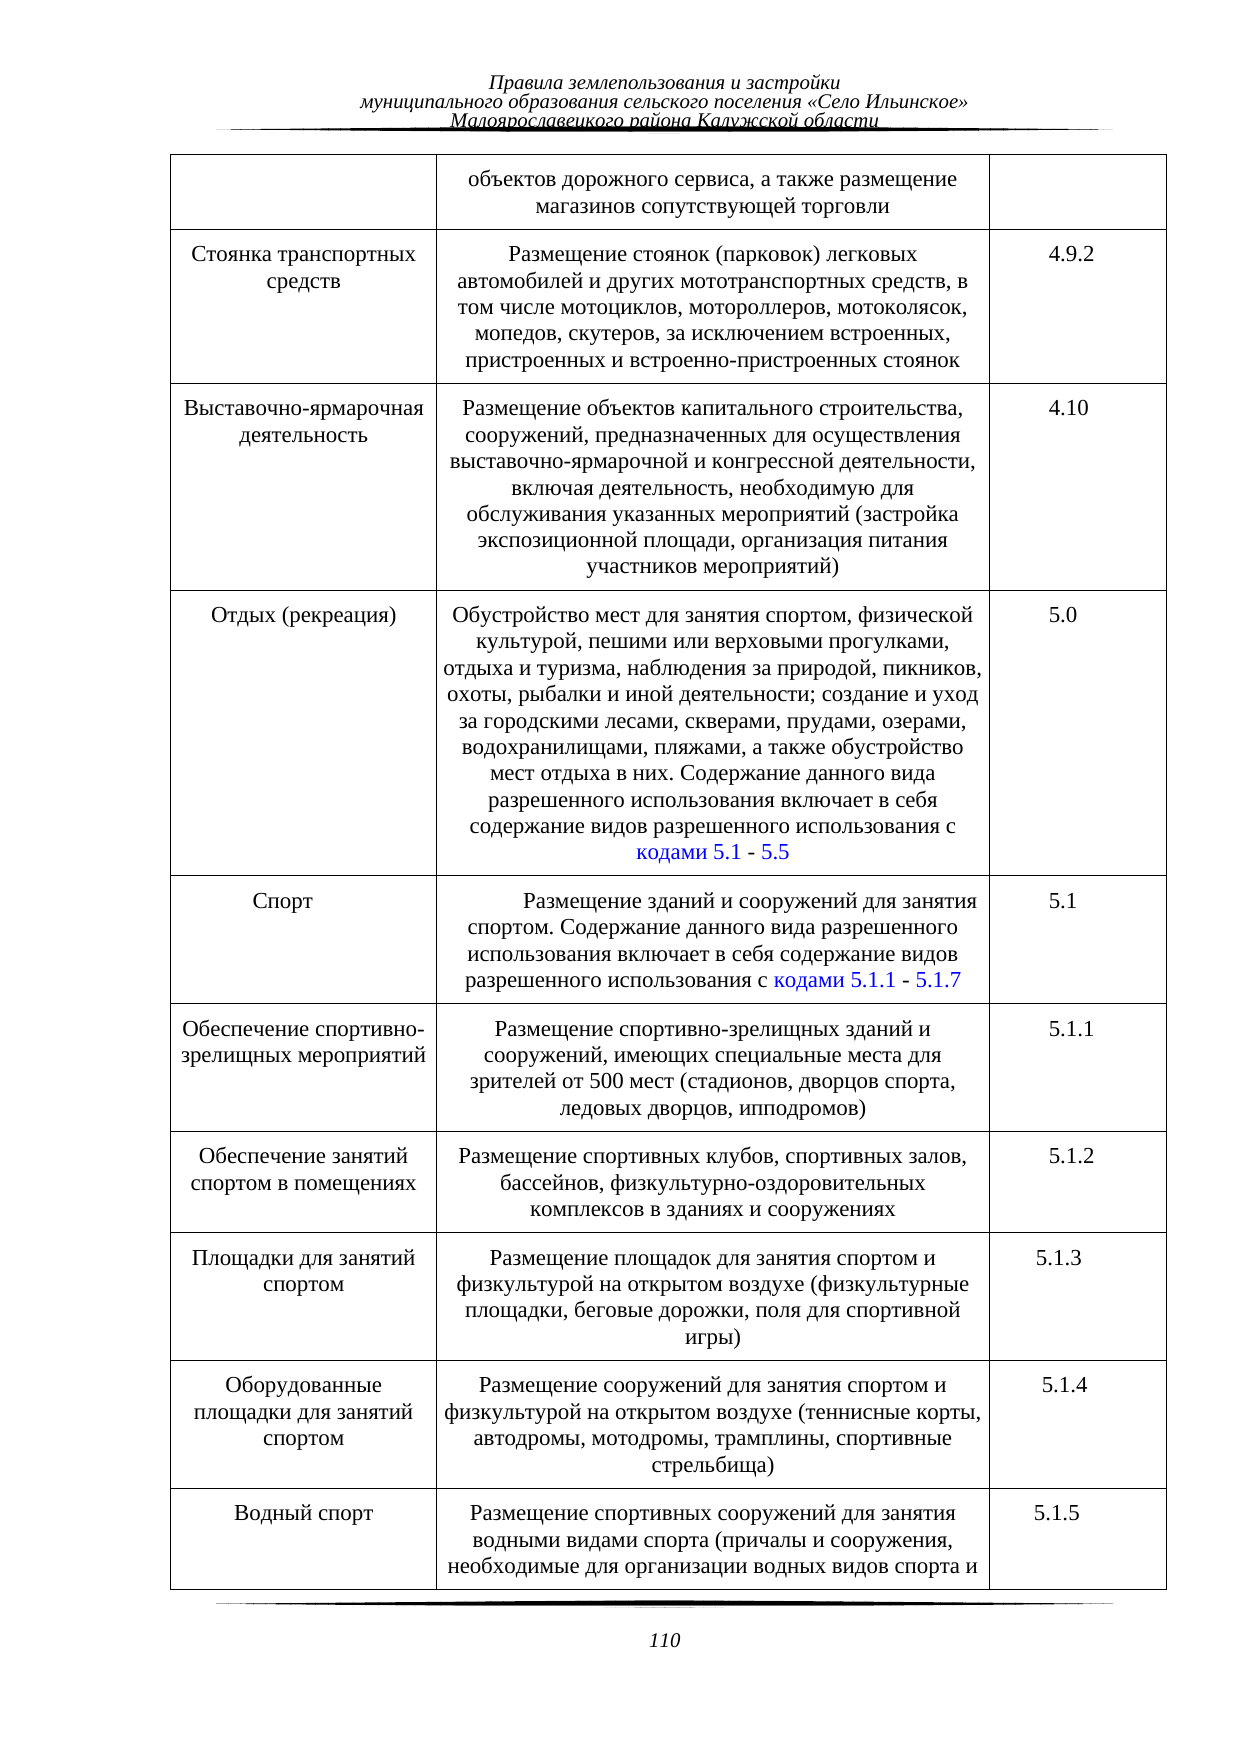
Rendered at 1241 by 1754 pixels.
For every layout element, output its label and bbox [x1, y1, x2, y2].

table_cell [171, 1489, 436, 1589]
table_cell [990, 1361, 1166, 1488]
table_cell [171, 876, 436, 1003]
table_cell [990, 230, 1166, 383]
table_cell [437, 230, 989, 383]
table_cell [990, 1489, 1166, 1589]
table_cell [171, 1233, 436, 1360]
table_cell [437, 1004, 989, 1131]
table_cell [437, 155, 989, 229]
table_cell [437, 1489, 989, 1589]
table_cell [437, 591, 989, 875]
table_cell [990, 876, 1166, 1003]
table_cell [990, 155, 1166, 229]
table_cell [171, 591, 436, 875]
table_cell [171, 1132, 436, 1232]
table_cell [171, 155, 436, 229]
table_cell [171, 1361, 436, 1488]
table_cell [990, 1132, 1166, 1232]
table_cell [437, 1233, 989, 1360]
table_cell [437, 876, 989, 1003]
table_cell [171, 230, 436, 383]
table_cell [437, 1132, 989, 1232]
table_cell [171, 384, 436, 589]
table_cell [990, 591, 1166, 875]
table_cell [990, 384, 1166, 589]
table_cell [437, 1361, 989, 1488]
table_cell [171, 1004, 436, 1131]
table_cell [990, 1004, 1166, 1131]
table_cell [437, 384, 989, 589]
picture [215, 125, 1113, 134]
picture [215, 1600, 1113, 1608]
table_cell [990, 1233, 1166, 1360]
